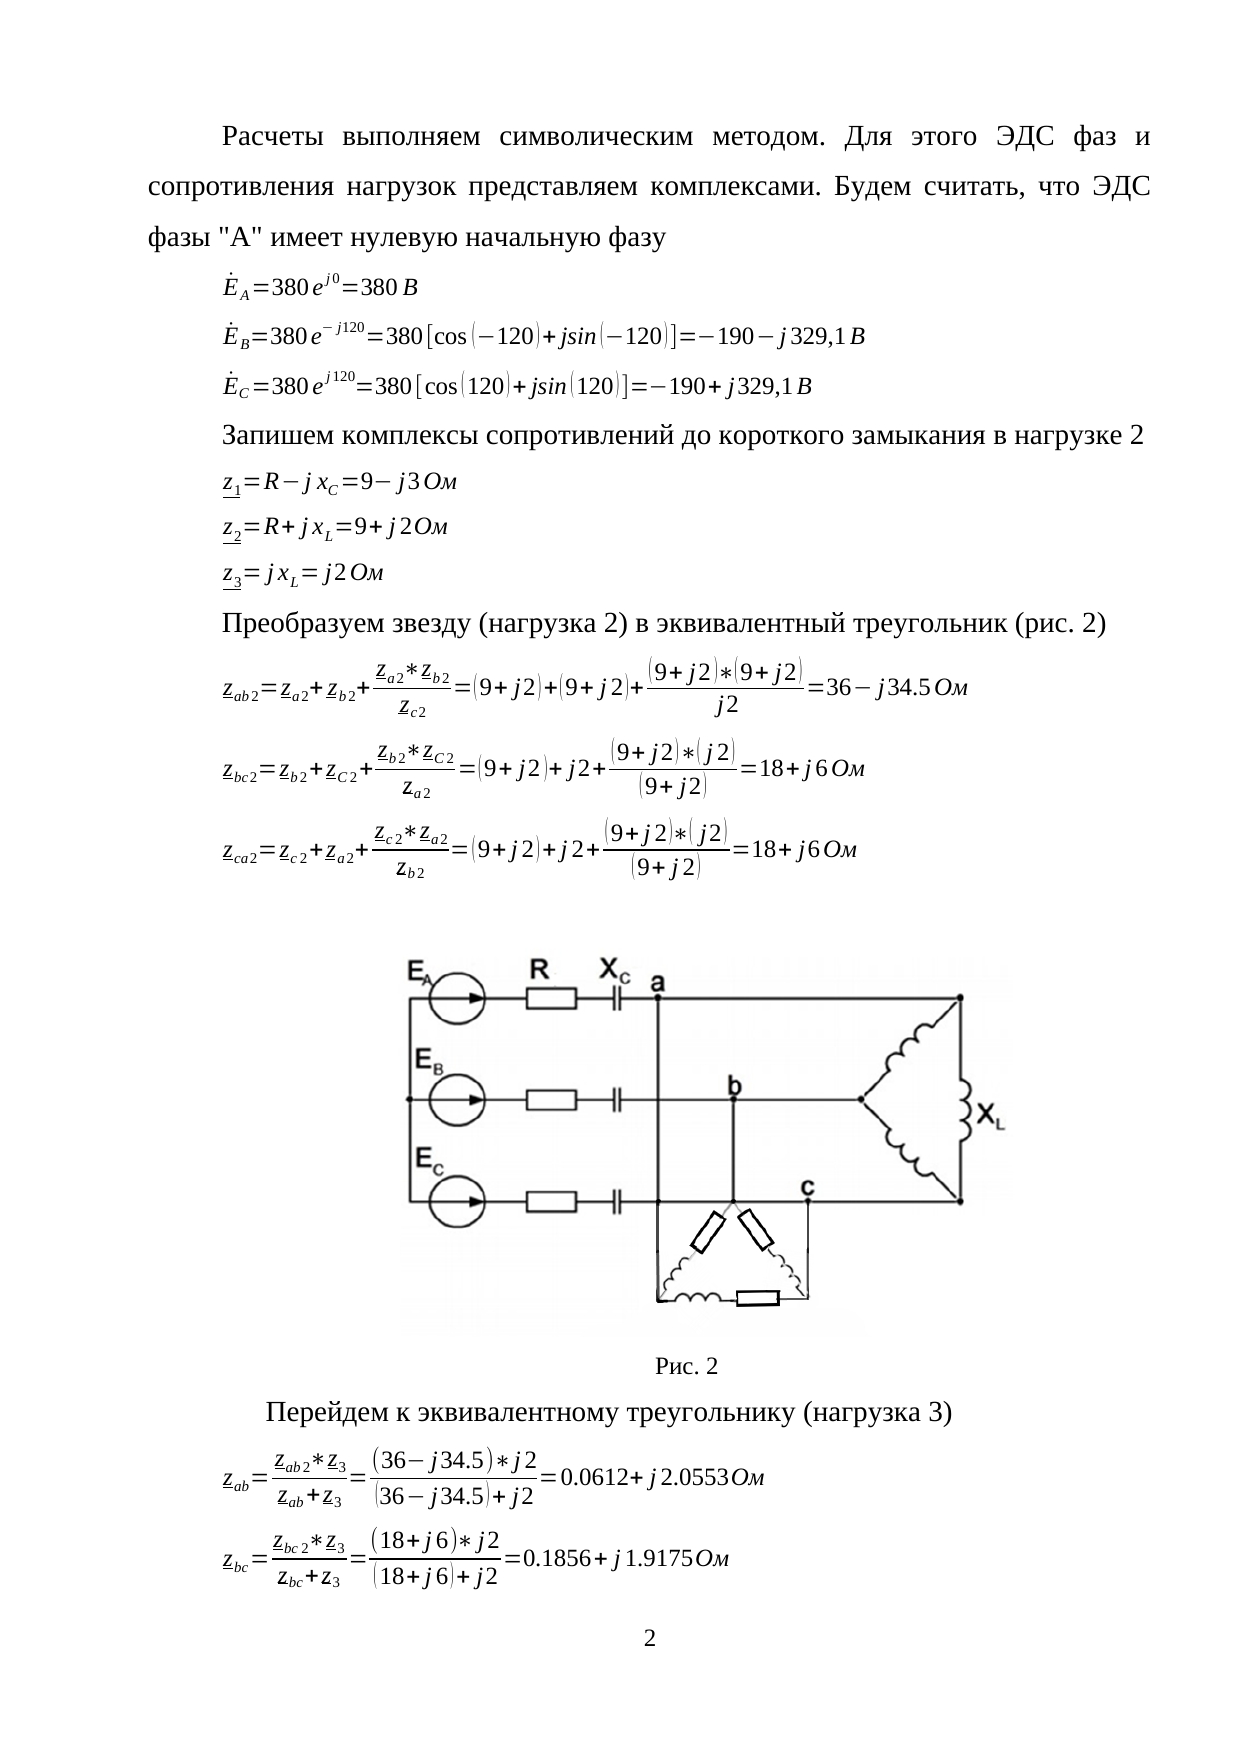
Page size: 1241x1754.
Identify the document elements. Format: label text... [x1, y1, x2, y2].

text Перейдем к эквивалентному треугольнику (нагрузка 3) [148, 1394, 1152, 1428]
picture [300, 947, 1073, 1337]
text Расчеты выполняем символическим методом. Для этого ЭДС фаз и сопротивления нагрузок представляем комплексами. Будем считать, что ЭДС фазы "А" имеет нулевую начальную фазу [148, 118, 1152, 252]
text Преобразуем звезду (нагрузка 2) в эквивалентный треугольник (рис. 2) [148, 605, 1152, 638]
text Запишем комплексы сопротивлений до короткого замыкания в нагрузке 2 [148, 417, 1152, 450]
text Рис. 2 [148, 1351, 1152, 1380]
